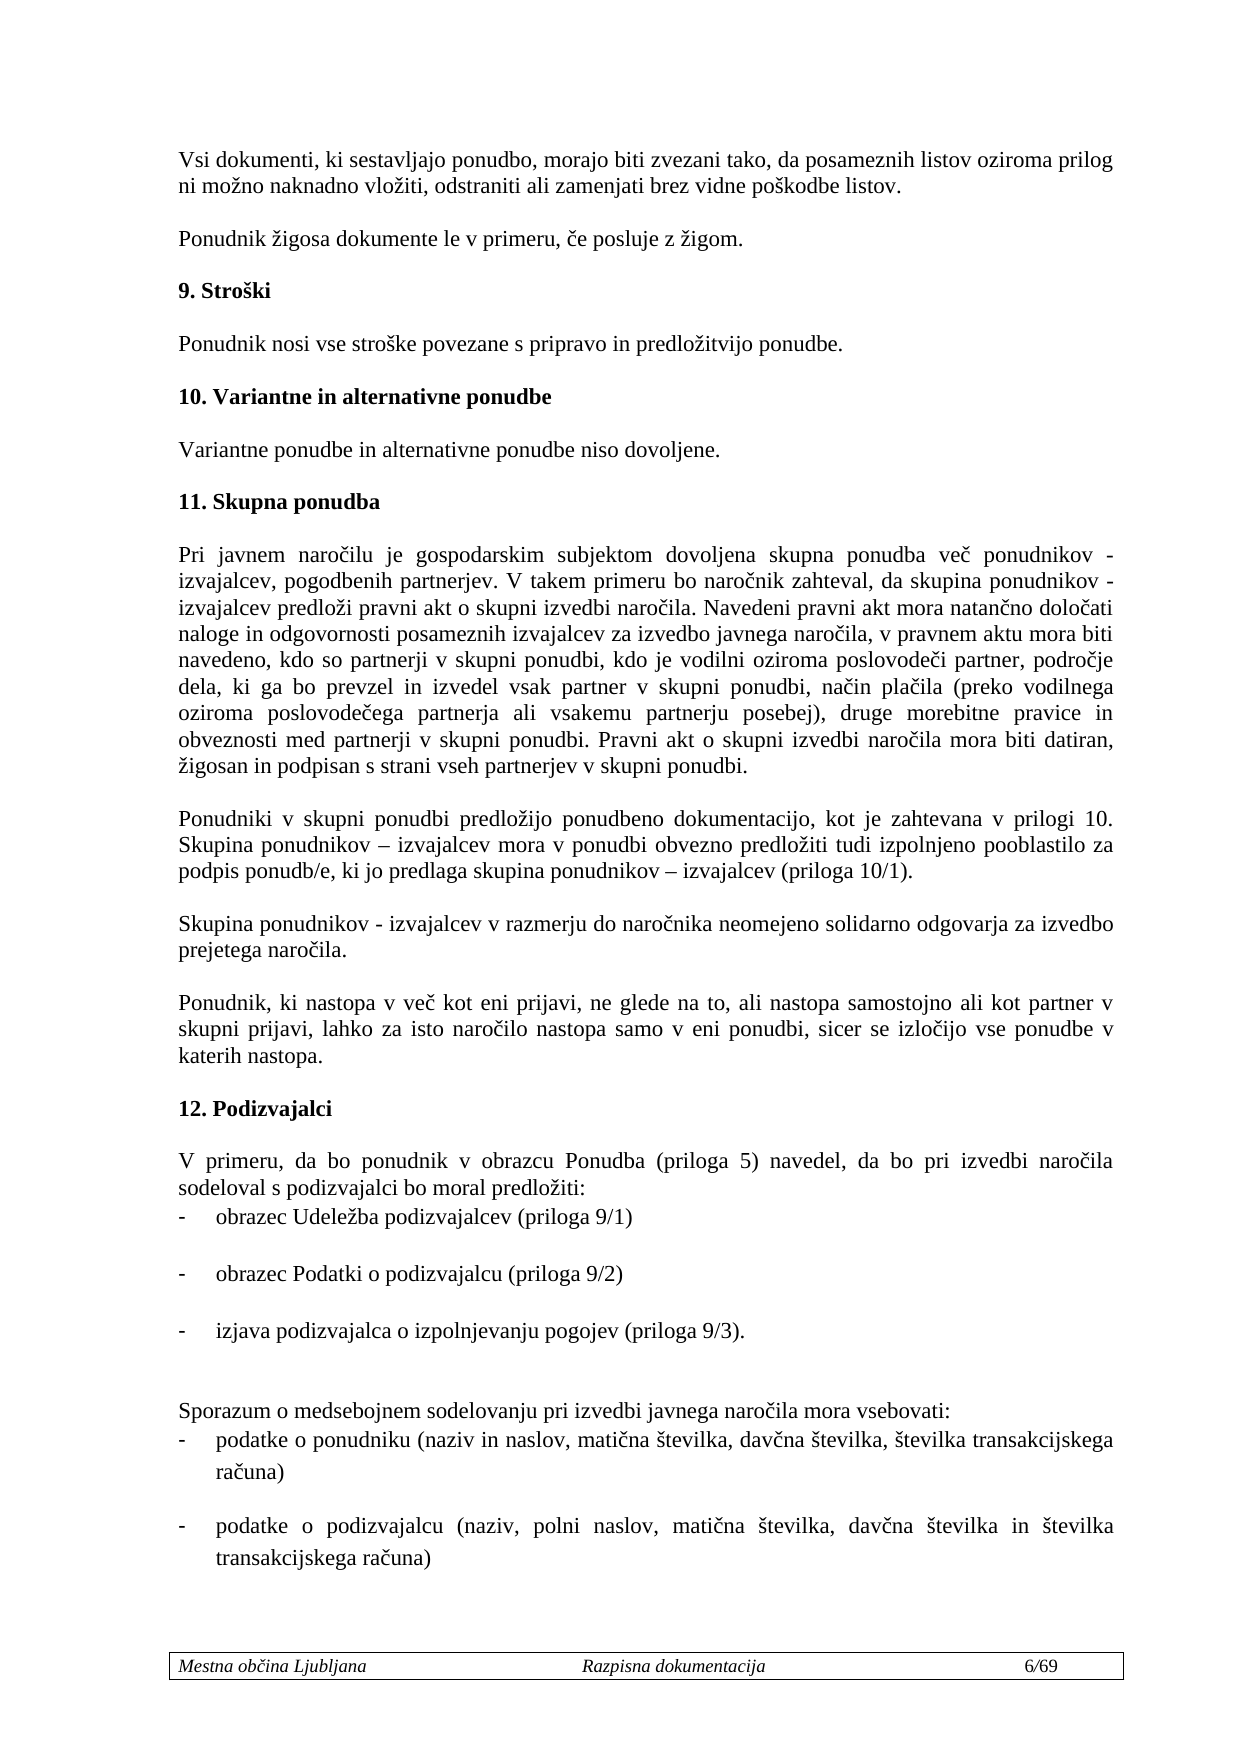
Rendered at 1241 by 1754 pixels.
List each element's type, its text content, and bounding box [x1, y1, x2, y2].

text Skupina ponudnikov - izvajalcev v razmerju do naročnika neomejeno solidarno odgovarja za izvedbo prejetega naročila. [178, 910, 1115, 963]
text Vsi dokumenti, ki sestavljajo ponudbo, morajo biti zvezani tako, da posameznih listov oziroma prilog ni možno naknadno vložiti, odstraniti ali zamenjati brez vidne poškodbe listov. [178, 146, 1115, 198]
text 11. Skupna ponudba [178, 488, 1115, 515]
list izjava podizvajalca o izpolnjevanju pogojev (priloga 9/3). [178, 1313, 1115, 1345]
list podatke o ponudniku (naziv in naslov, matična številka, davčna številka, številka transakcijskega računa) [178, 1423, 1115, 1484]
list obrazec Podatki o podizvajalcu (priloga 9/2) [178, 1257, 1115, 1288]
text V primeru, da bo ponudnik v obrazcu Ponudba (priloga 5) navedel, da bo pri izvedbi naročila sodeloval s podizvajalci bo moral predložiti: [178, 1147, 1115, 1200]
text Ponudnik žigosa dokumente le v primeru, če posluje z žigom. [178, 225, 1115, 251]
text Ponudniki v skupni ponudbi predložijo ponudbeno dokumentacijo, kot je zahtevana v prilogi 10. Skupina ponudnikov – izvajalcev mora v ponudbi obvezno predložiti tudi izpolnjeno pooblastilo za podpis ponudb/e, ki jo predlaga skupina ponudnikov – izvajalcev (priloga 10/1). [178, 805, 1115, 884]
text Variantne ponudbe in alternativne ponudbe niso dovoljene. [178, 436, 1115, 462]
list obrazec Udeležba podizvajalcev (priloga 9/1) [178, 1200, 1115, 1231]
text Ponudnik, ki nastopa v več kot eni prijavi, ne glede na to, ali nastopa samostojno ali kot partner v skupni prijavi, lahko za isto naročilo nastopa samo v eni ponudbi, sicer se izločijo vse ponudbe v katerih nastopa. [178, 989, 1115, 1068]
text 9. Stroški [178, 278, 1115, 304]
list podatke o podizvajalcu (naziv, polni naslov, matična številka, davčna številka in številka transakcijskega računa) [178, 1509, 1115, 1571]
text Ponudnik nosi vse stroške povezane s pripravo in predložitvijo ponudbe. [178, 330, 1115, 357]
text Pri javnem naročilu je gospodarskim subjektom dovoljena skupna ponudba več ponudnikov - izvajalcev, pogodbenih partnerjev. V takem primeru bo naročnik zahteval, da skupina ponudnikov - izvajalcev predloži pravni akt o skupni izvedbi naročila. Navedeni pravni akt mora natančno določati naloge in odgovornosti posameznih izvajalcev za izvedbo javnega naročila, v pravnem aktu mora biti navedeno, kdo so partnerji v skupni ponudbi, kdo je vodilni oziroma poslovodeči partner, področje dela, ki ga bo prevzel in izvedel vsak partner v skupni ponudbi, način plačila (preko vodilnega oziroma poslovodečega partnerja ali vsakemu partnerju posebej), druge morebitne pravice in obveznosti med partnerji v skupni ponudbi. Pravni akt o skupni izvedbi naročila mora biti datiran, žigosan in podpisan s strani vseh partnerjev v skupni ponudbi. [178, 541, 1115, 778]
text 12. Podizvajalci [178, 1094, 1115, 1121]
text 10. Variantne in alternativne ponudbe [178, 383, 1115, 409]
text Sporazum o medsebojnem sodelovanju pri izvedbi javnega naročila mora vsebovati: [178, 1397, 1115, 1423]
